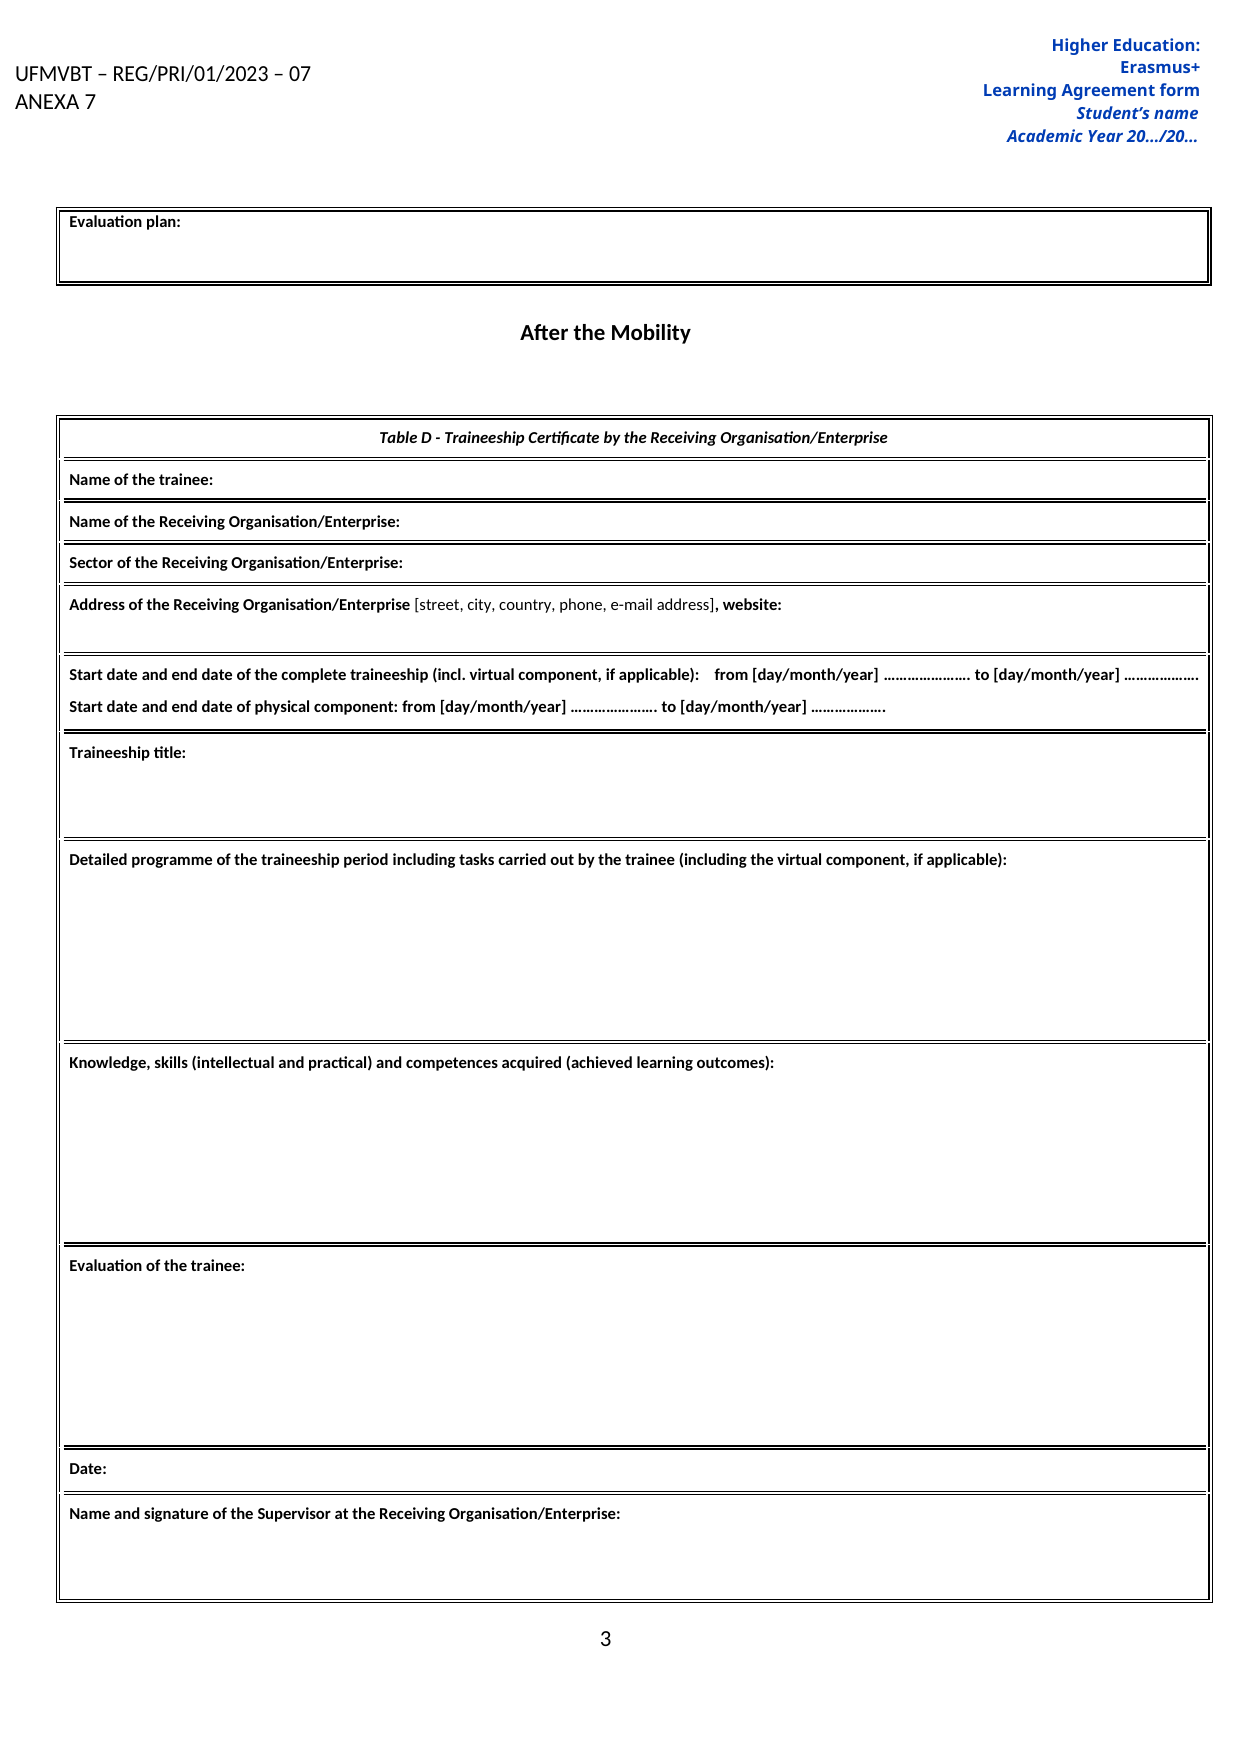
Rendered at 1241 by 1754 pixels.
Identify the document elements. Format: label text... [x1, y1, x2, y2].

table_header Table D - Traineeship Certificate by the Receiving Organisation/Enterprise [60, 420, 1208, 456]
text After the Mobility [15, 318, 1196, 346]
table_cell Detailed programme of the traineeship period including tasks carried out by the trainee (including the virtual component, if applicable): [58, 837, 1211, 1039]
table_cell Date: [58, 1445, 1211, 1491]
table_cell Name of the Receiving Organisation/Enterprise: [58, 498, 1211, 540]
table_cell Knowledge, skills (intellectual and practical) and competences acquired (achieved learning outcomes): [58, 1040, 1211, 1242]
table_cell Evaluation plan: [60, 212, 1207, 281]
table_cell Sector of the Receiving Organisation/Enterprise: [58, 540, 1211, 581]
table_cell Evaluation of the trainee: [58, 1242, 1211, 1445]
table_cell Name of the trainee: [58, 456, 1211, 498]
table_cell Start date and end date of the complete traineeship (incl. virtual component, if applicable): from [day/month/year] …………………. to [day/month/year] ………………. Start date and end date of physical component: from [day/month/year] …………………. to [day/month/year] ………………. [58, 652, 1211, 729]
table_cell Address of the Receiving Organisation/Enterprise [street, city, country, phone, e-mail address], website: [58, 581, 1211, 652]
table_cell Name and signature of the Supervisor at the Receiving Organisation/Enterprise: [58, 1491, 1211, 1598]
table_cell Traineeship title: [58, 729, 1211, 837]
